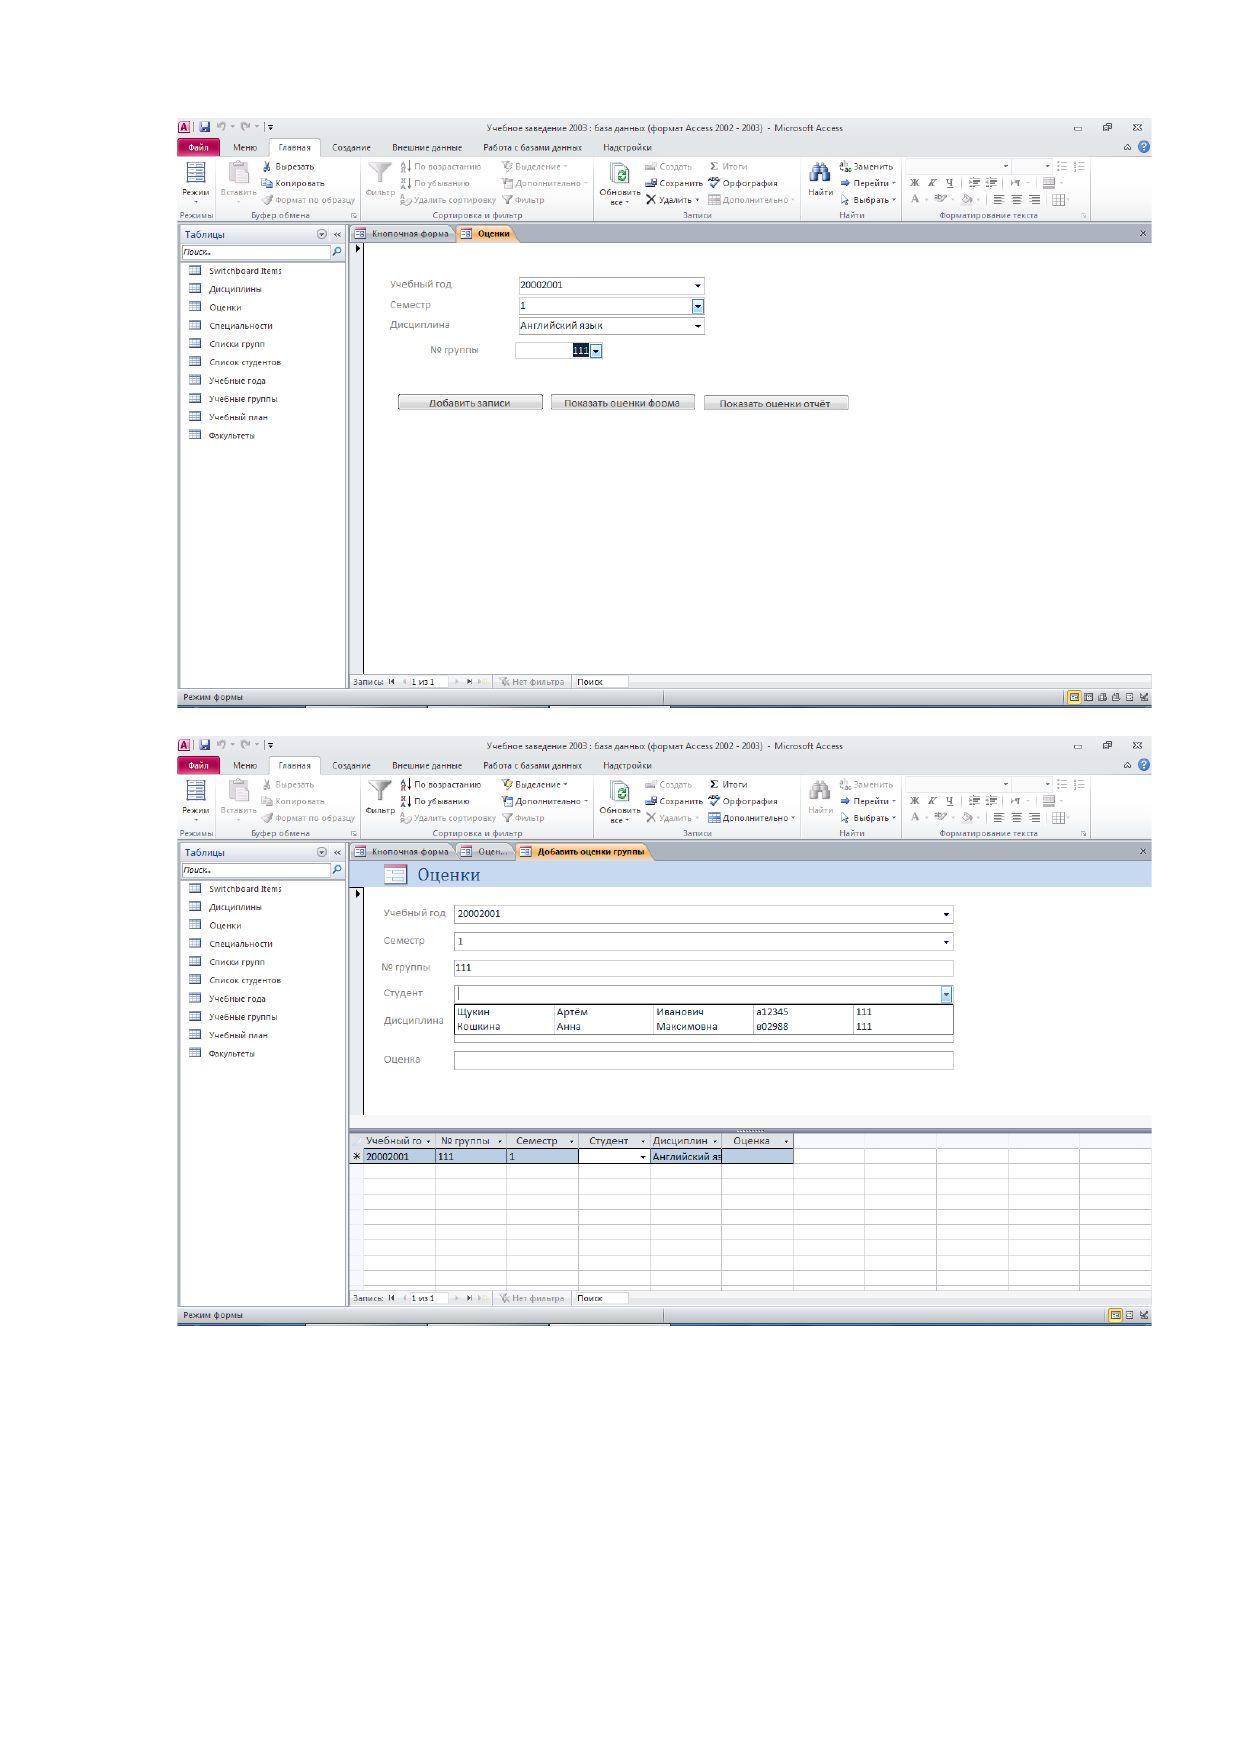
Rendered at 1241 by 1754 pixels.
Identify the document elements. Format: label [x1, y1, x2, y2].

picture [177, 118, 1152, 708]
picture [177, 736, 1152, 1326]
